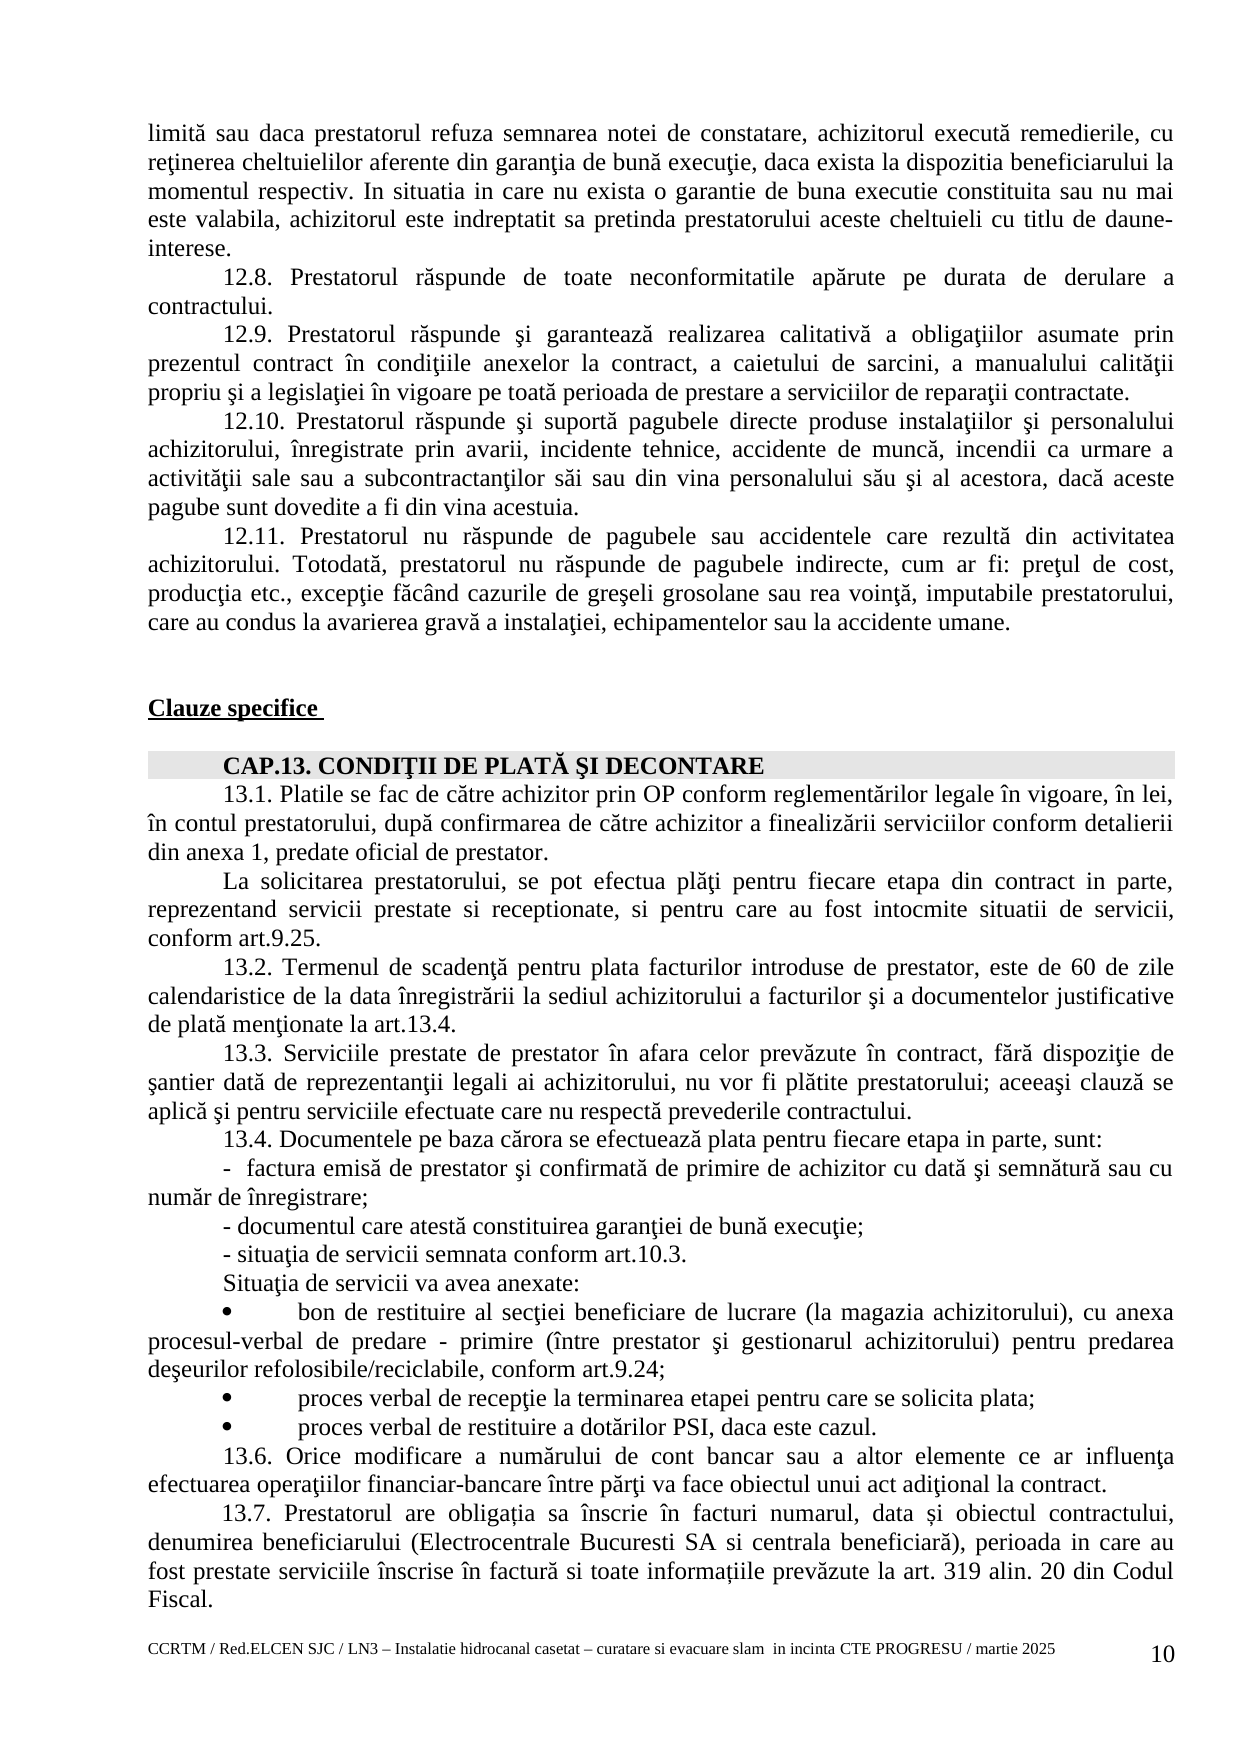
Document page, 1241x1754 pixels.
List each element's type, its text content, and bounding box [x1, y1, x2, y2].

text 12.9. Prestatorul răspunde şi garantează realizarea calitativă a obligaţiilor asumate prin prezentul contract în condiţiile anexelor la contract, a caietului de sarcini, a manualului calităţii propriu şi a legislaţiei în vigoare pe toată perioada de prestare a serviciilor de reparaţii contractate. [148, 319, 1175, 406]
text 13.3. Serviciile prestate de prestator în afara celor prevăzute în contract, fără dispoziţie de şantier dată de reprezentanţii legali ai achizitorului, nu vor fi plătite prestatorului; aceeaşi clauză se aplică şi pentru serviciile efectuate care nu respectă prevederile contractului. [148, 1038, 1175, 1124]
list bon de restituire al secţiei beneficiare de lucrare (la magazia achizitorului), cu anexa procesul-verbal de predare - primire (între prestator şi gestionarul achizitorului) pentru predarea deşeurilor refolosibile/reciclabile, conform art.9.24; [148, 1297, 1175, 1383]
list proces verbal de recepţie la terminarea etapei pentru care se solicita plata; [148, 1383, 1175, 1412]
text - situaţia de servicii semnata conform art.10.3. [148, 1239, 1175, 1268]
text 13.6. Orice modificare a numărului de cont bancar sau a altor elemente ce ar influenţa efectuarea operaţiilor financiar-bancare între părţi va face obiectul unui act adiţional la contract. [148, 1441, 1175, 1498]
text Situaţia de servicii va avea anexate: [148, 1268, 1175, 1297]
text - documentul care atestă constituirea garanţiei de bună execuţie; [148, 1211, 1175, 1239]
text La solicitarea prestatorului, se pot efectua plăţi pentru fiecare etapa din contract in parte, reprezentand servicii prestate si receptionate, si pentru care au fost intocmite situatii de servicii, conform art.9.25. [148, 866, 1175, 952]
subtitle CAP.13. CONDIŢII DE PLATĂ ŞI DECONTARE [148, 751, 1175, 779]
text 12.10. Prestatorul răspunde şi suportă pagubele directe produse instalaţiilor şi personalului achizitorului, înregistrate prin avarii, incidente tehnice, accidente de muncă, incendii ca urmare a activităţii sale sau a subcontractanţilor săi sau din vina personalului său şi al acestora, dacă aceste pagube sunt dovedite a fi din vina acestuia. [148, 406, 1175, 521]
text - factura emisă de prestator şi confirmată de primire de achizitor cu dată şi semnătură sau cu număr de înregistrare; [148, 1153, 1175, 1211]
text 13.2. Termenul de scadenţă pentru plata facturilor introduse de prestator, este de 60 de zile calendaristice de la data înregistrării la sediul achizitorului a facturilor şi a documentelor justificative de plată menţionate la art.13.4. [148, 952, 1175, 1038]
text Clauze specifice [148, 693, 1175, 722]
text 13.7. Prestatorul are obligația sa înscrie în facturi numarul, data și obiectul contractului, denumirea beneficiarului (Electrocentrale Bucuresti SA si centrala beneficiară), perioada in care au fost prestate serviciile înscrise în factură si toate informațiile prevăzute la art. 319 alin. 20 din Codul Fiscal. [148, 1498, 1175, 1613]
text 13.1. Platile se fac de către achizitor prin OP conform reglementărilor legale în vigoare, în lei, în contul prestatorului, după confirmarea de către achizitor a finealizării serviciilor conform detalierii din anexa 1, predate oficial de prestator. [148, 779, 1175, 866]
text 13.4. Documentele pe baza cărora se efectuează plata pentru fiecare etapa in parte, sunt: [148, 1124, 1175, 1153]
text 12.11. Prestatorul nu răspunde de pagubele sau accidentele care rezultă din activitatea achizitorului. Totodată, prestatorul nu răspunde de pagubele indirecte, cum ar fi: preţul de cost, producţia etc., excepţie făcând cazurile de greşeli grosolane sau rea voinţă, imputabile prestatorului, care au condus la avarierea gravă a instalaţiei, echipamentelor sau la accidente umane. [148, 521, 1175, 636]
text 12.8. Prestatorul răspunde de toate neconformitatile apărute pe durata de derulare a contractului. [148, 262, 1175, 319]
list proces verbal de restituire a dotărilor PSI, daca este cazul. [148, 1412, 1175, 1441]
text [148, 118, 1175, 262]
